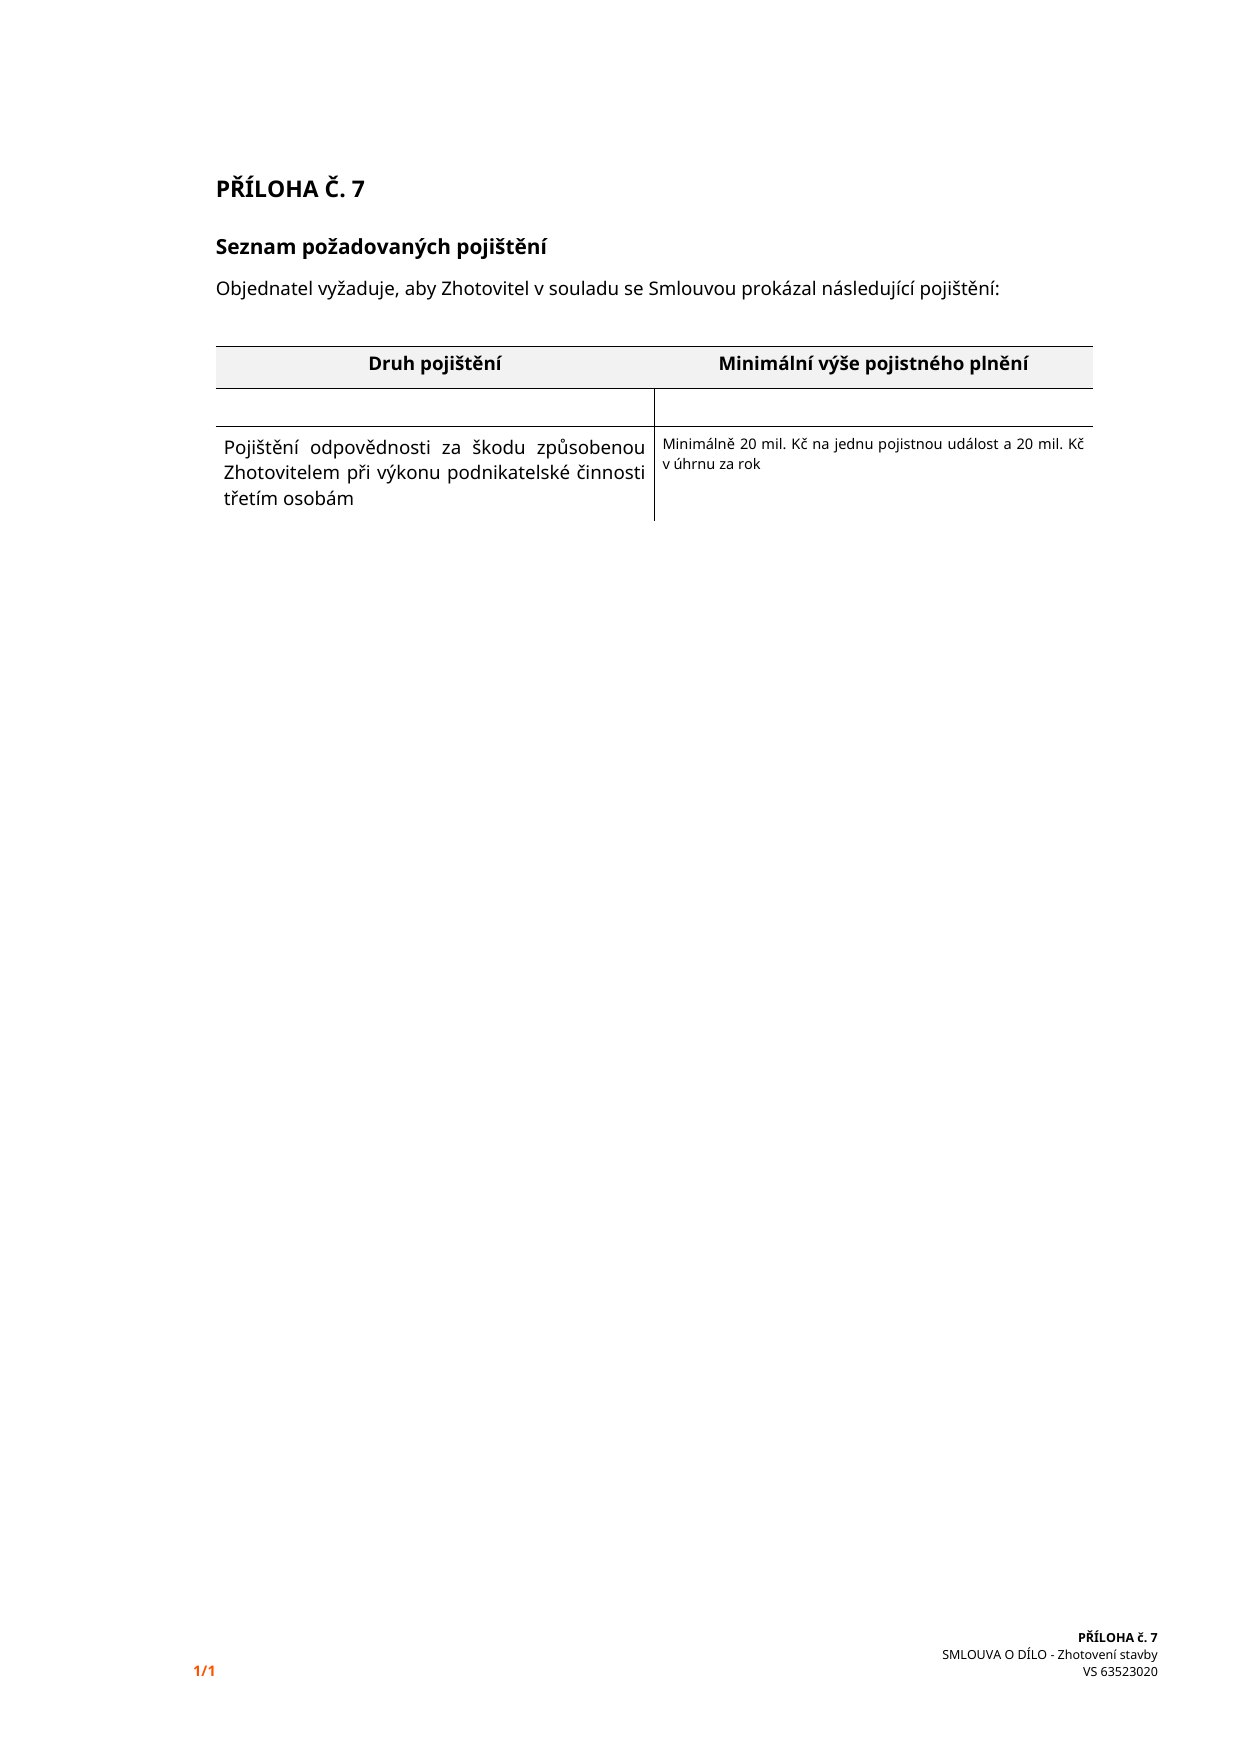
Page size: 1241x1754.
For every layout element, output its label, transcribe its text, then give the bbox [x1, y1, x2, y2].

text Příloha č. 7 [216, 172, 1093, 204]
table_cell [216, 389, 654, 426]
text Seznam požadovaných pojištění [216, 232, 1093, 260]
table_cell [655, 389, 1093, 426]
text Objednatel vyžaduje, aby Zhotovitel v souladu se Smlouvou prokázal následující pojištění: [216, 276, 1093, 301]
table_cell Pojištění odpovědnosti za škodu způsobenou Zhotovitelem při výkonu podnikatelské činnosti třetím osobám [216, 427, 654, 521]
table_cell Minimálně 20 mil. Kč na jednu pojistnou událost a 20 mil. Kč v úhrnu za rok [655, 427, 1093, 521]
table_header Druh pojištění [216, 347, 654, 388]
table_header Minimální výše pojistného plnění [654, 347, 1093, 388]
